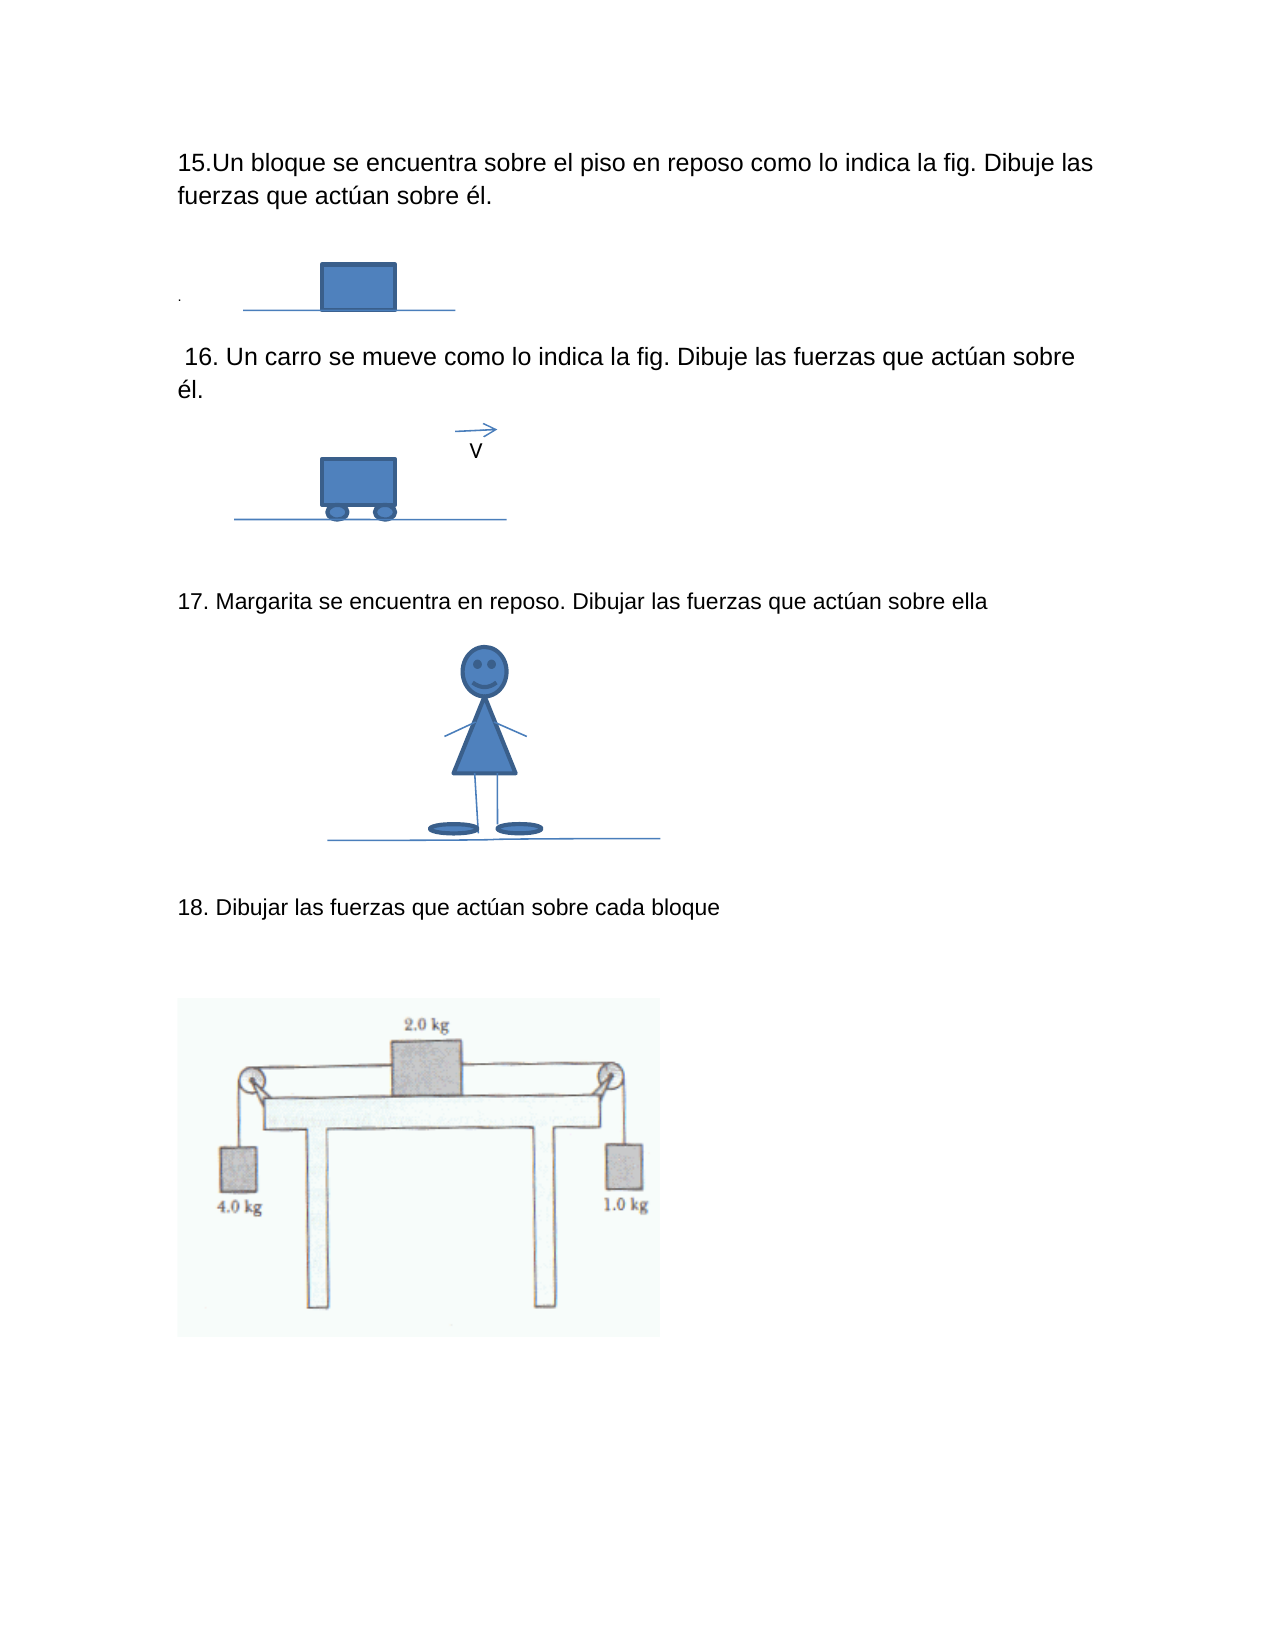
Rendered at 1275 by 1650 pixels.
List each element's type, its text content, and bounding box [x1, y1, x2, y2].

text 15.Un bloque se encuentra sobre el piso en reposo como lo indica la fig. Dibuje las fuerzas que actúan sobre él. [177, 148, 1098, 209]
picture [177, 998, 660, 1337]
text 17. Margarita se encuentra en reposo. Dibujar las fuerzas que actúan sobre ella [177, 588, 1098, 614]
text . [177, 288, 1098, 317]
text 18. Dibujar las fuerzas que actúan sobre cada bloque [177, 894, 1098, 920]
text 16. Un carro se mueve como lo indica la fig. Dibuje las fuerzas que actúan sobre él. [177, 342, 1098, 404]
